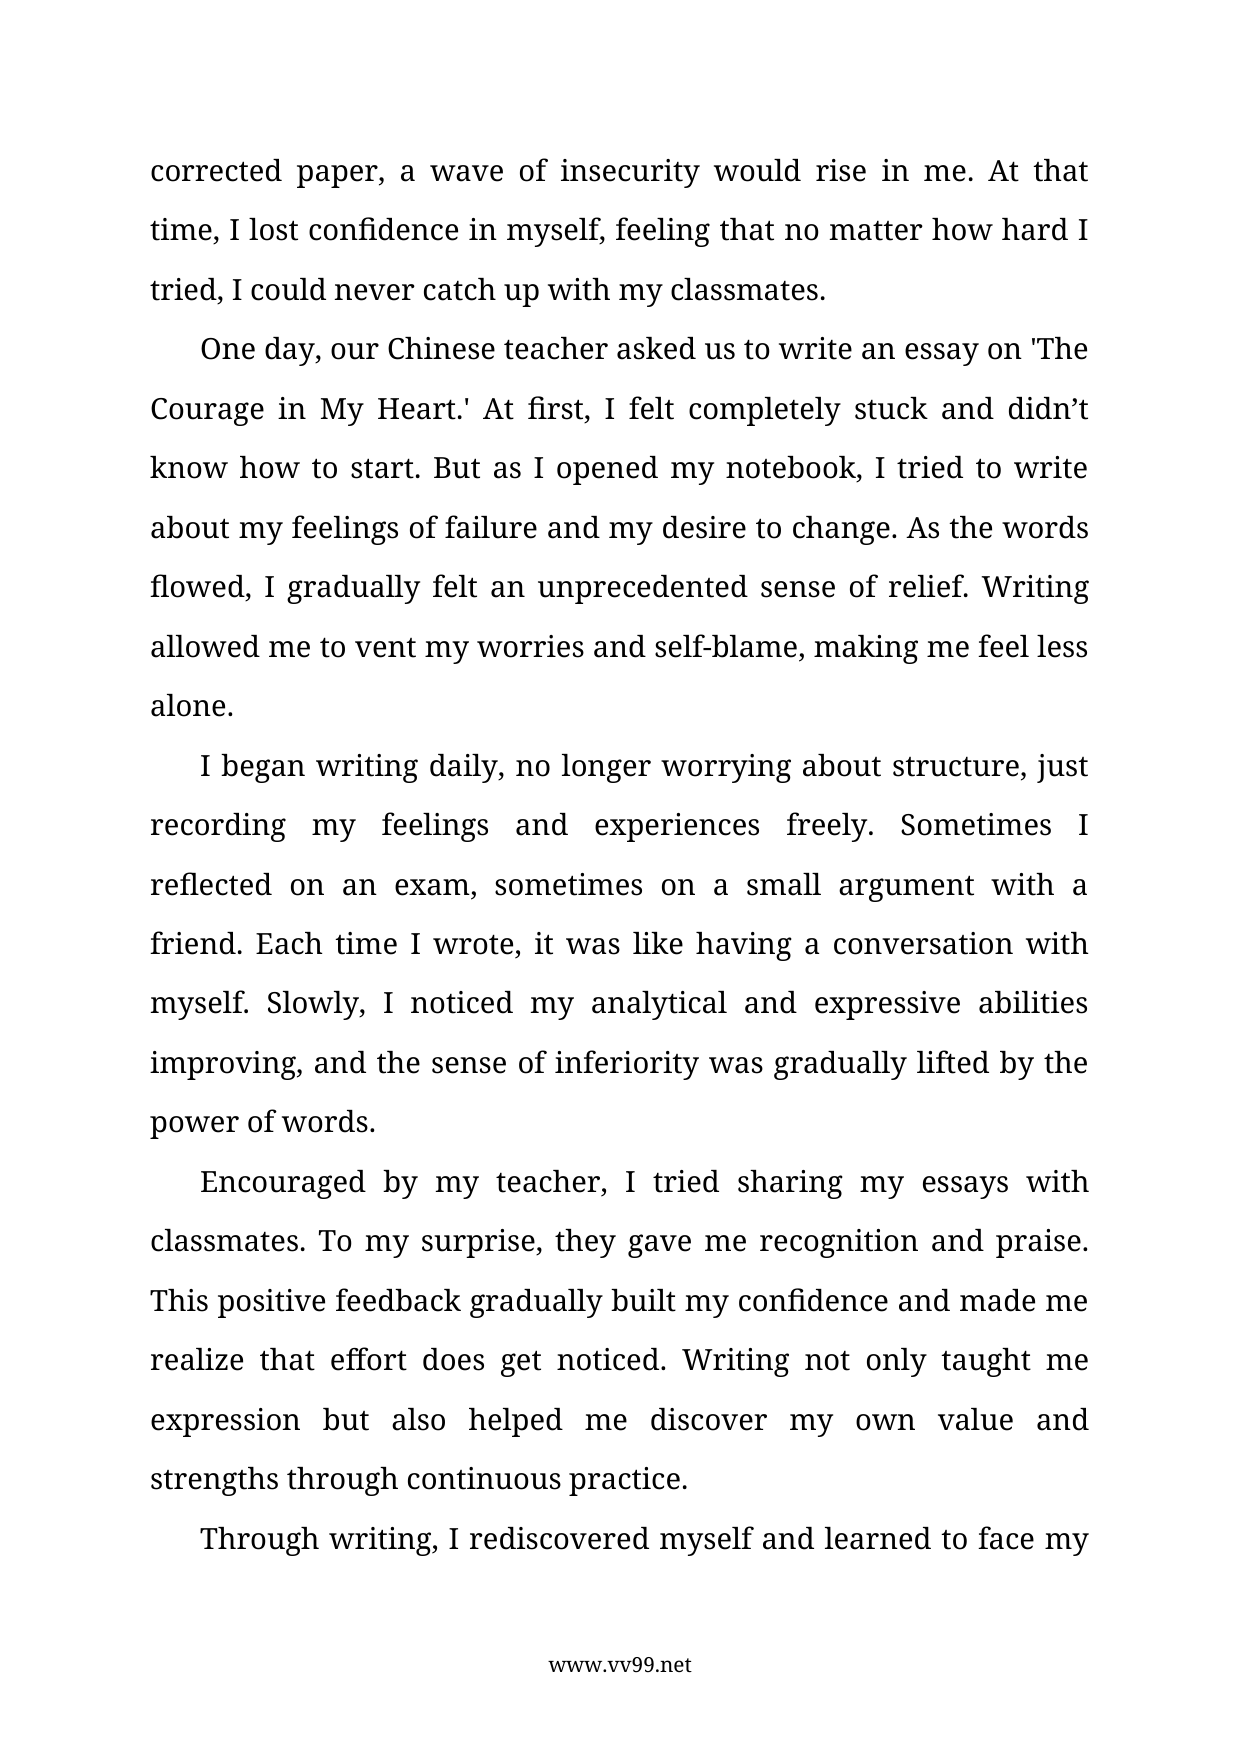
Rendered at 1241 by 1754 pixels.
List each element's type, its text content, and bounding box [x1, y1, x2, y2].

text Encouraged by my teacher, I tried sharing my essays with classmates. To my surprise, they gave me recognition and praise. This positive feedback gradually built my confidence and made me realize that effort does get noticed. Writing not only taught me expression but also helped me discover my own value and strengths through continuous practice. [150, 1161, 1090, 1498]
text One day, our Chinese teacher asked us to write an essay on 'The Courage in My Heart.' At first, I felt completely stuck and didn’t know how to start. But as I opened my notebook, I tried to write about my feelings of failure and my desire to change. As the words flowed, I gradually felt an unprecedented sense of relief. Writing allowed me to vent my worries and self-blame, making me feel less alone. [150, 328, 1090, 725]
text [150, 1518, 1090, 1558]
text I began writing daily, no longer worrying about structure, just recording my feelings and experiences freely. Sometimes I reflected on an exam, sometimes on a small argument with a friend. Each time I wrote, it was like having a conversation with myself. Slowly, I noticed my analytical and expressive abilities improving, and the sense of inferiority was gradually lifted by the power of words. [150, 745, 1090, 1141]
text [150, 150, 1090, 309]
